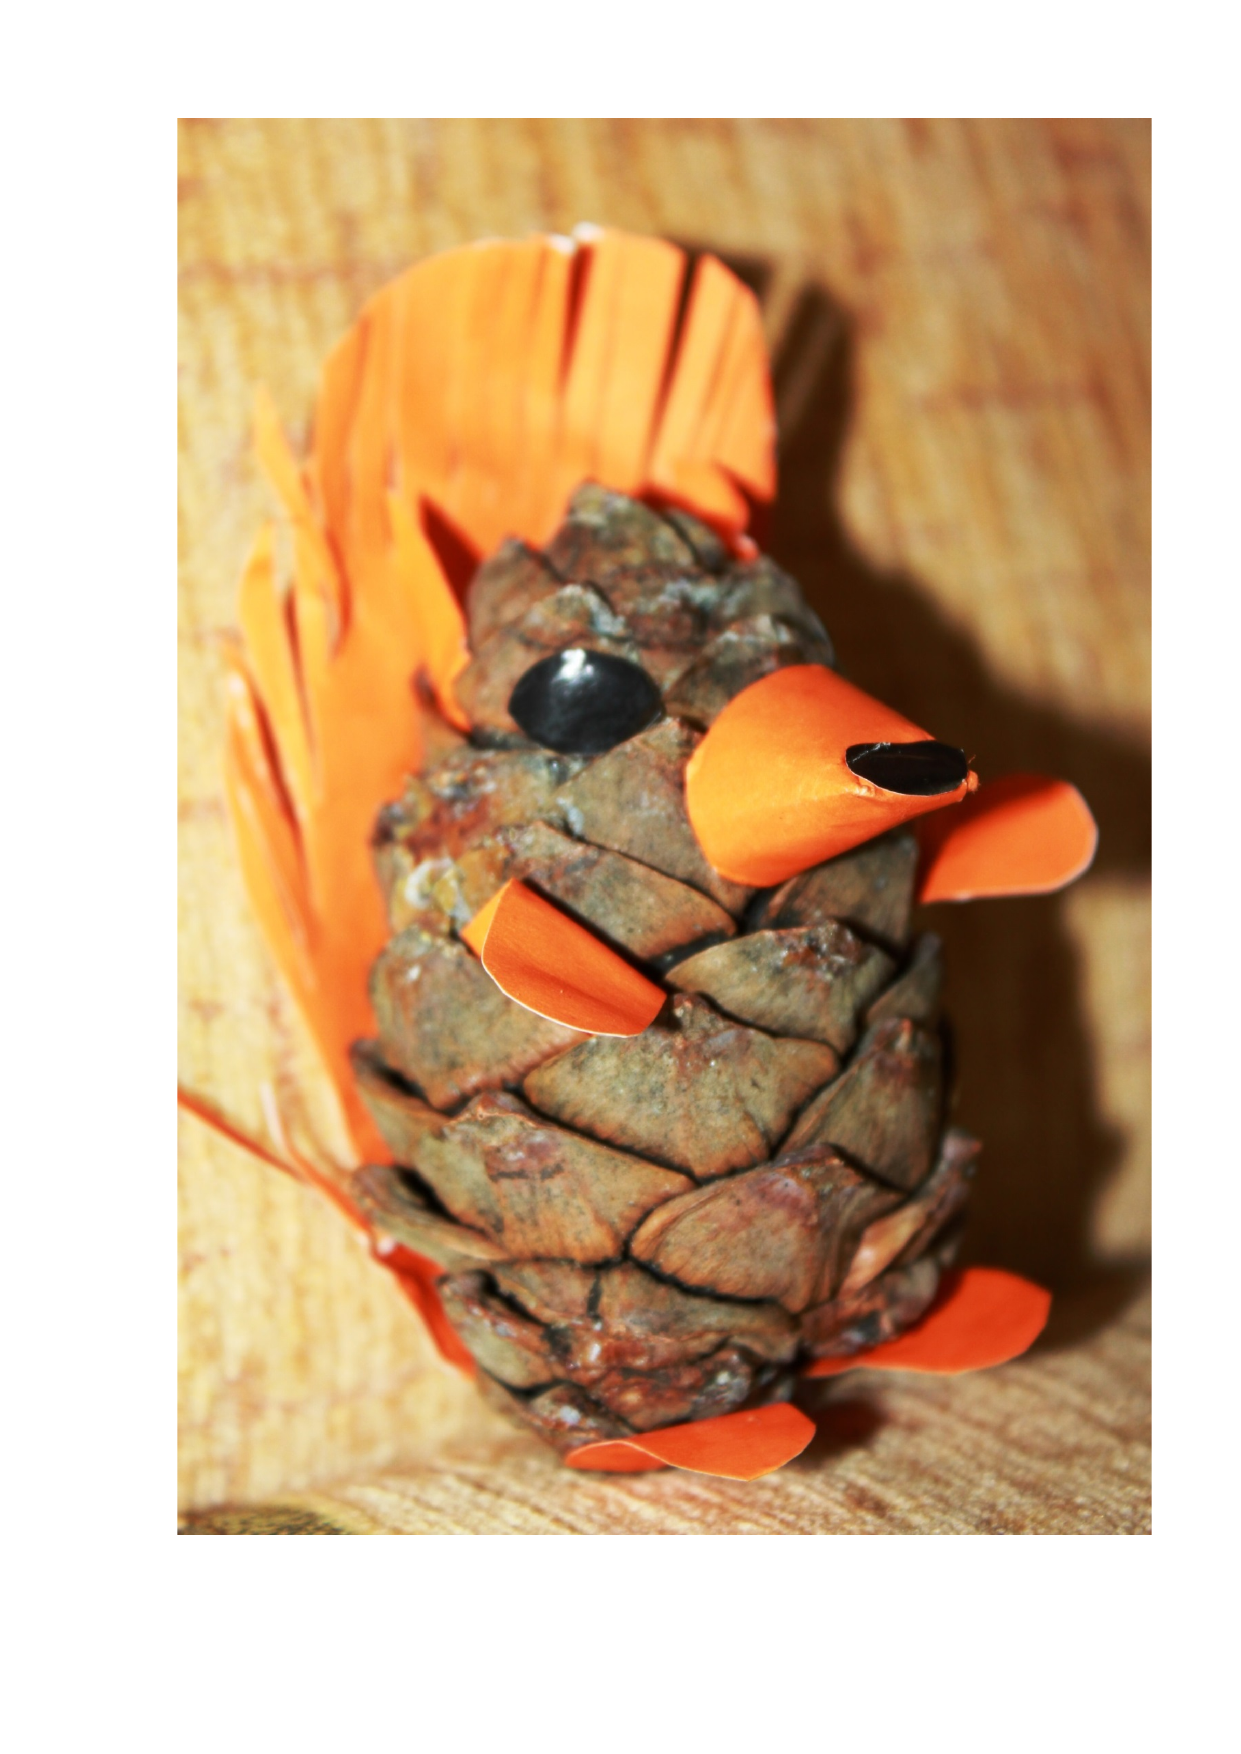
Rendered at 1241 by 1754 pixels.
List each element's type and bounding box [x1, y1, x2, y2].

picture [177, 118, 1152, 1535]
